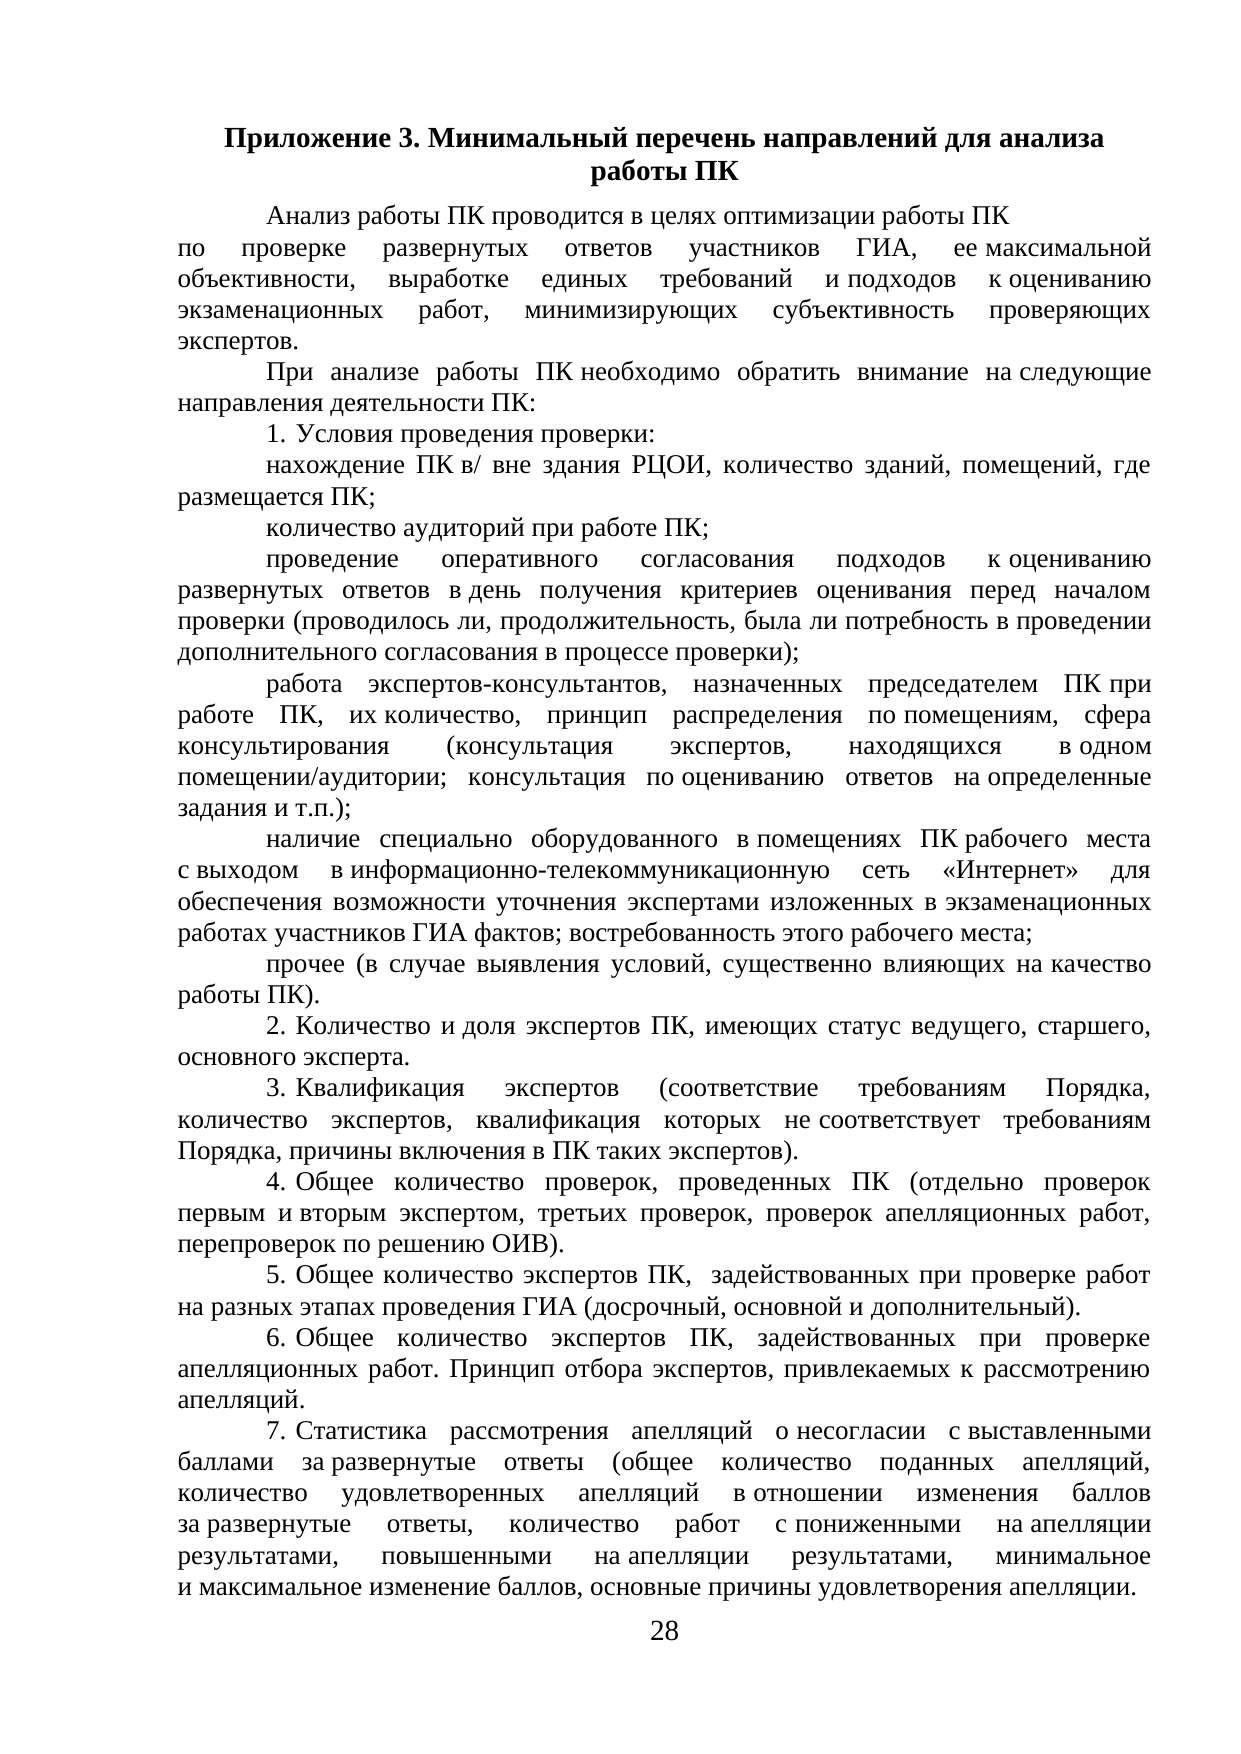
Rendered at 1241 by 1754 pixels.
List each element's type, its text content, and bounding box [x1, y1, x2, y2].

list Квалификация экспертов (соответствие требованиям Порядка, количество экспертов, квалификация которых не соответствует требованиям Порядка, причины включения в ПК таких экспертов). [177, 1072, 1152, 1165]
list Общее количество экспертов ПК, задействованных при проверке апелляционных работ. Принцип отбора экспертов, привлекаемых к рассмотрению апелляций. [177, 1321, 1152, 1414]
text прочее (в случае выявления условий, существенно влияющих на качество работы ПК). [177, 947, 1152, 1009]
text количество аудиторий при работе ПК; [177, 511, 1152, 542]
list Условия проведения проверки: [177, 417, 1152, 449]
list Общее количество проверок, проведенных ПК (отдельно проверок первым и вторым экспертом, третьих проверок, проверок апелляционных работ, перепроверок по решению ОИВ). [177, 1165, 1152, 1258]
text При анализе работы ПК необходимо обратить внимание на следующие направления деятельности ПК: [177, 355, 1152, 417]
text нахождение ПК в/ вне здания РЦОИ, количество зданий, помещений, где размещается ПК; [177, 449, 1152, 511]
subtitle Приложение 3. Минимальный перечень направлений для анализа работы ПК [177, 120, 1152, 187]
text проведение оперативного согласования подходов к оцениванию развернутых ответов в день получения критериев оценивания перед началом проверки (проводилось ли, продолжительность, была ли потребность в проведении дополнительного согласования в процессе проверки); [177, 542, 1152, 667]
list Количество и доля экспертов ПК, имеющих статус ведущего, старшего, основного эксперта. [177, 1009, 1152, 1072]
list Общее количество экспертов ПК, задействованных при проверке работ на разных этапах проведения ГИА (досрочный, основной и дополнительный). [177, 1258, 1152, 1321]
text наличие специально оборудованного в помещениях ПК рабочего места с выходом в информационно-телекоммуникационную сеть «Интернет» для обеспечения возможности уточнения экспертами изложенных в экзаменационных работах участников ГИА фактов; востребованность этого рабочего места; [177, 822, 1152, 947]
text Анализ работы ПК проводится в целях оптимизации работы ПК по проверке развернутых ответов участников ГИА, ее максимальной объективности, выработке единых требований и подходов к оцениванию экзаменационных работ, минимизирующих субъективность проверяющих экспертов. [177, 199, 1152, 355]
text работа экспертов-консультантов, назначенных председателем ПК при работе ПК, их количество, принцип распределения по помещениям, сфера консультирования (консультация экспертов, находящихся в одном помещении/аудитории; консультация по оцениванию ответов на определенные задания и т.п.); [177, 667, 1152, 822]
list Статистика рассмотрения апелляций о несогласии с выставленными баллами за развернутые ответы (общее количество поданных апелляций, количество удовлетворенных апелляций в отношении изменения баллов за развернутые ответы, количество работ с пониженными на апелляции результатами, повышенными на апелляции результатами, минимальное и максимальное изменение баллов, основные причины удовлетворения апелляции. [177, 1414, 1152, 1601]
